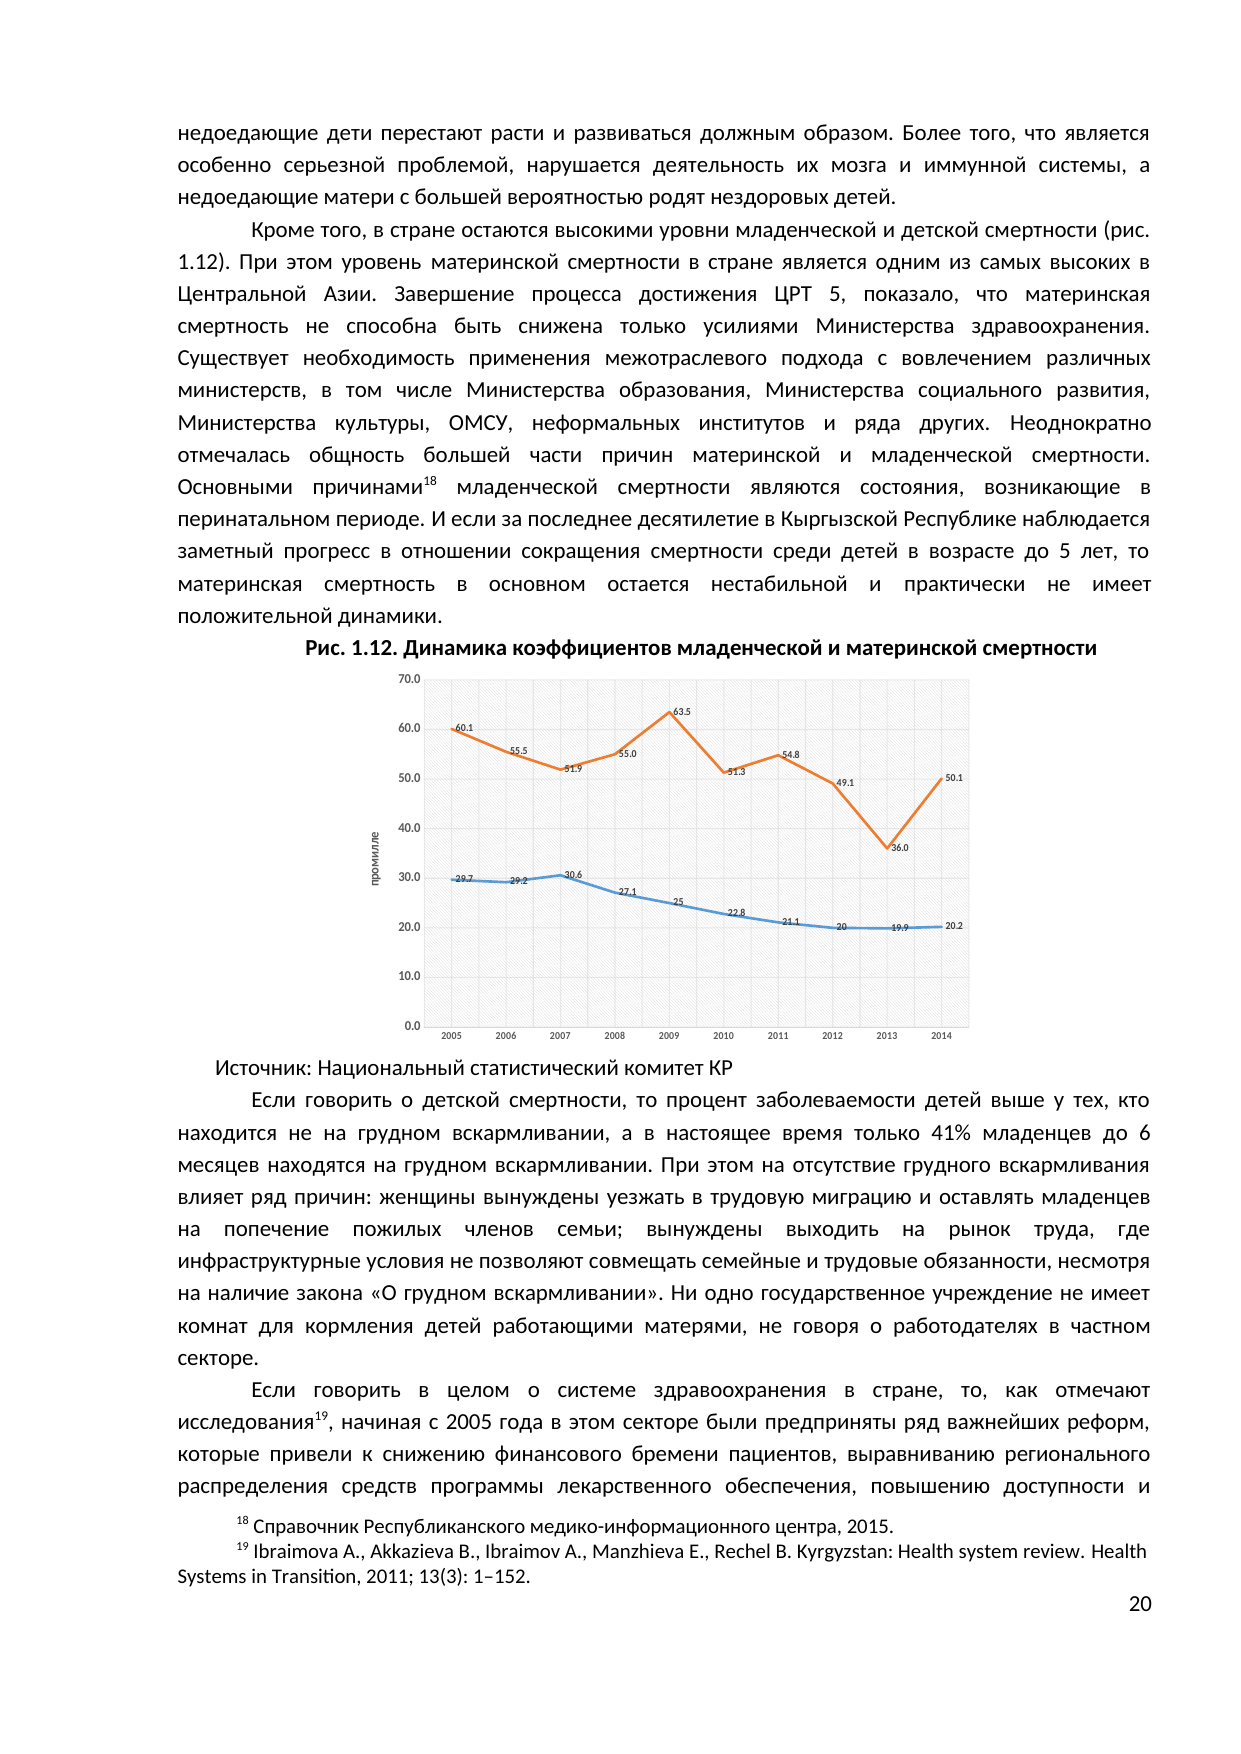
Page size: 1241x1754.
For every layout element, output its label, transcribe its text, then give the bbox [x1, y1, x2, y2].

text Если говорить о детской смертности, то процент заболеваемости детей выше у тех, кто находится не на грудном вскармливании, а в настоящее время только 41% младенцев до 6 месяцев находятся на грудном вскармливании. При этом на отсутствие грудного вскармливания влияет ряд причин: женщины вынуждены уезжать в трудовую миграцию и оставлять младенцев на попечение пожилых членов семьи; вынуждены выходить на рынок труда, где инфраструктурные условия не позволяют совмещать семейные и трудовые обязанности, несмотря на наличие закона «О грудном вскармливании». Ни одно государственное учреждение не имеет комнат для кормления детей работающими матерями, не говоря о работодателях в частном секторе. [177, 1085, 1152, 1371]
text Рис. 1.12. Динамика коэффициентов младенческой и материнской смертности [177, 633, 1152, 661]
text Кроме того, в стране остаются высокими уровни младенческой и детской смертности (рис. 1.12). При этом уровень материнской смертности в стране является одним из самых высоких в Центральной Азии. Завершение процесса достижения ЦРТ 5, показало, что материнская смертность не способна быть снижена только усилиями Министерства здравоохранения. Существует необходимость применения межотраслевого подхода с вовлечением различных министерств, в том числе Министерства образования, Министерства социального развития, Министерства культуры, ОМСУ, неформальных институтов и ряда других. Неоднократно отмечалась общность большей части причин материнской и младенческой смертности. Основными причинами младенческой смертности являются состояния, возникающие в перинатальном периоде. И если за последнее десятилетие в Кыргызской Республике наблюдается заметный прогресс в отношении сокращения смертности среди детей в возрасте до 5 лет, то материнская смертность в основном остается нестабильной и практически не имеет положительной динамики. [177, 215, 1152, 629]
text Источник: Национальный статистический комитет КР [177, 1053, 1152, 1081]
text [177, 118, 1152, 211]
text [177, 1375, 1152, 1500]
